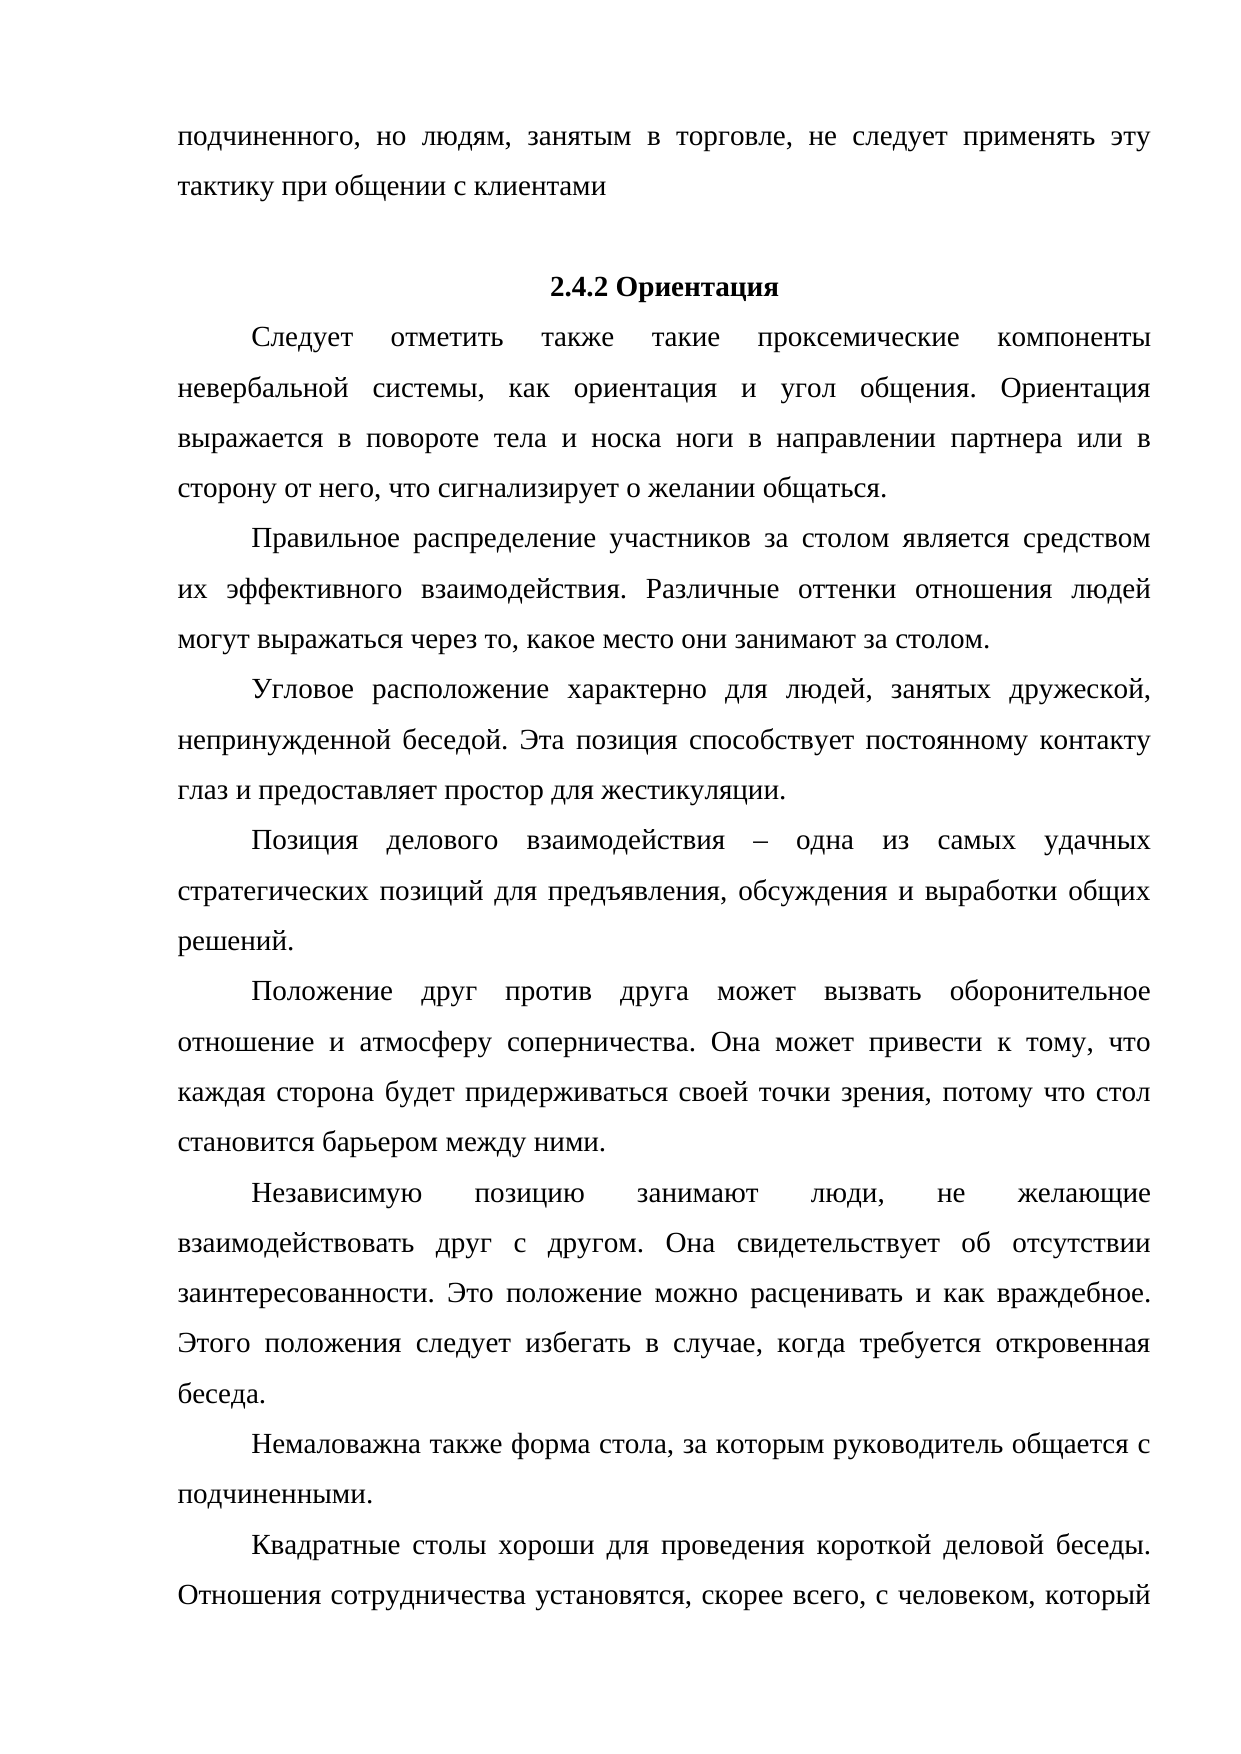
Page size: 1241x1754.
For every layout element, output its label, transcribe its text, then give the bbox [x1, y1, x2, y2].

text Правильное распределение участников за столом является средством их эффективного взаимодействия. Различные оттенки отношения людей могут выражаться через то, какое место они занимают за столом. [177, 521, 1152, 655]
text Позиция делового взаимодействия – одна из самых удачных стратегических позиций для предъявления, обсуждения и выработки общих решений. [177, 822, 1152, 957]
subtitle 2.4.2 Ориентация [177, 269, 1152, 303]
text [177, 1527, 1152, 1611]
text Положение друг против друга может вызвать оборонительное отношение и атмосферу соперничества. Она может привести к тому, что каждая сторона будет придерживаться своей точки зрения, потому что стол становится барьером между ними. [177, 973, 1152, 1158]
text Немаловажна также форма стола, за которым руководитель общается с подчиненными. [177, 1426, 1152, 1510]
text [177, 118, 1152, 202]
text Следует отметить также такие проксемические компоненты невербальной системы, как ориентация и угол общения. Ориентация выражается в повороте тела и носка ноги в направлении партнера или в сторону от него, что сигнализирует о желании общаться. [177, 319, 1152, 504]
text Независимую позицию занимают люди, не желающие взаимодействовать друг с другом. Она свидетельствует об отсутствии заинтересованности. Это положение можно расценивать и как враждебное. Этого положения следует избегать в случае, когда требуется откровенная беседа. [177, 1175, 1152, 1409]
text Угловое расположение характерно для людей, занятых дружеской, непринужденной беседой. Эта позиция способствует постоянному контакту глаз и предоставляет простор для жестикуляции. [177, 672, 1152, 806]
